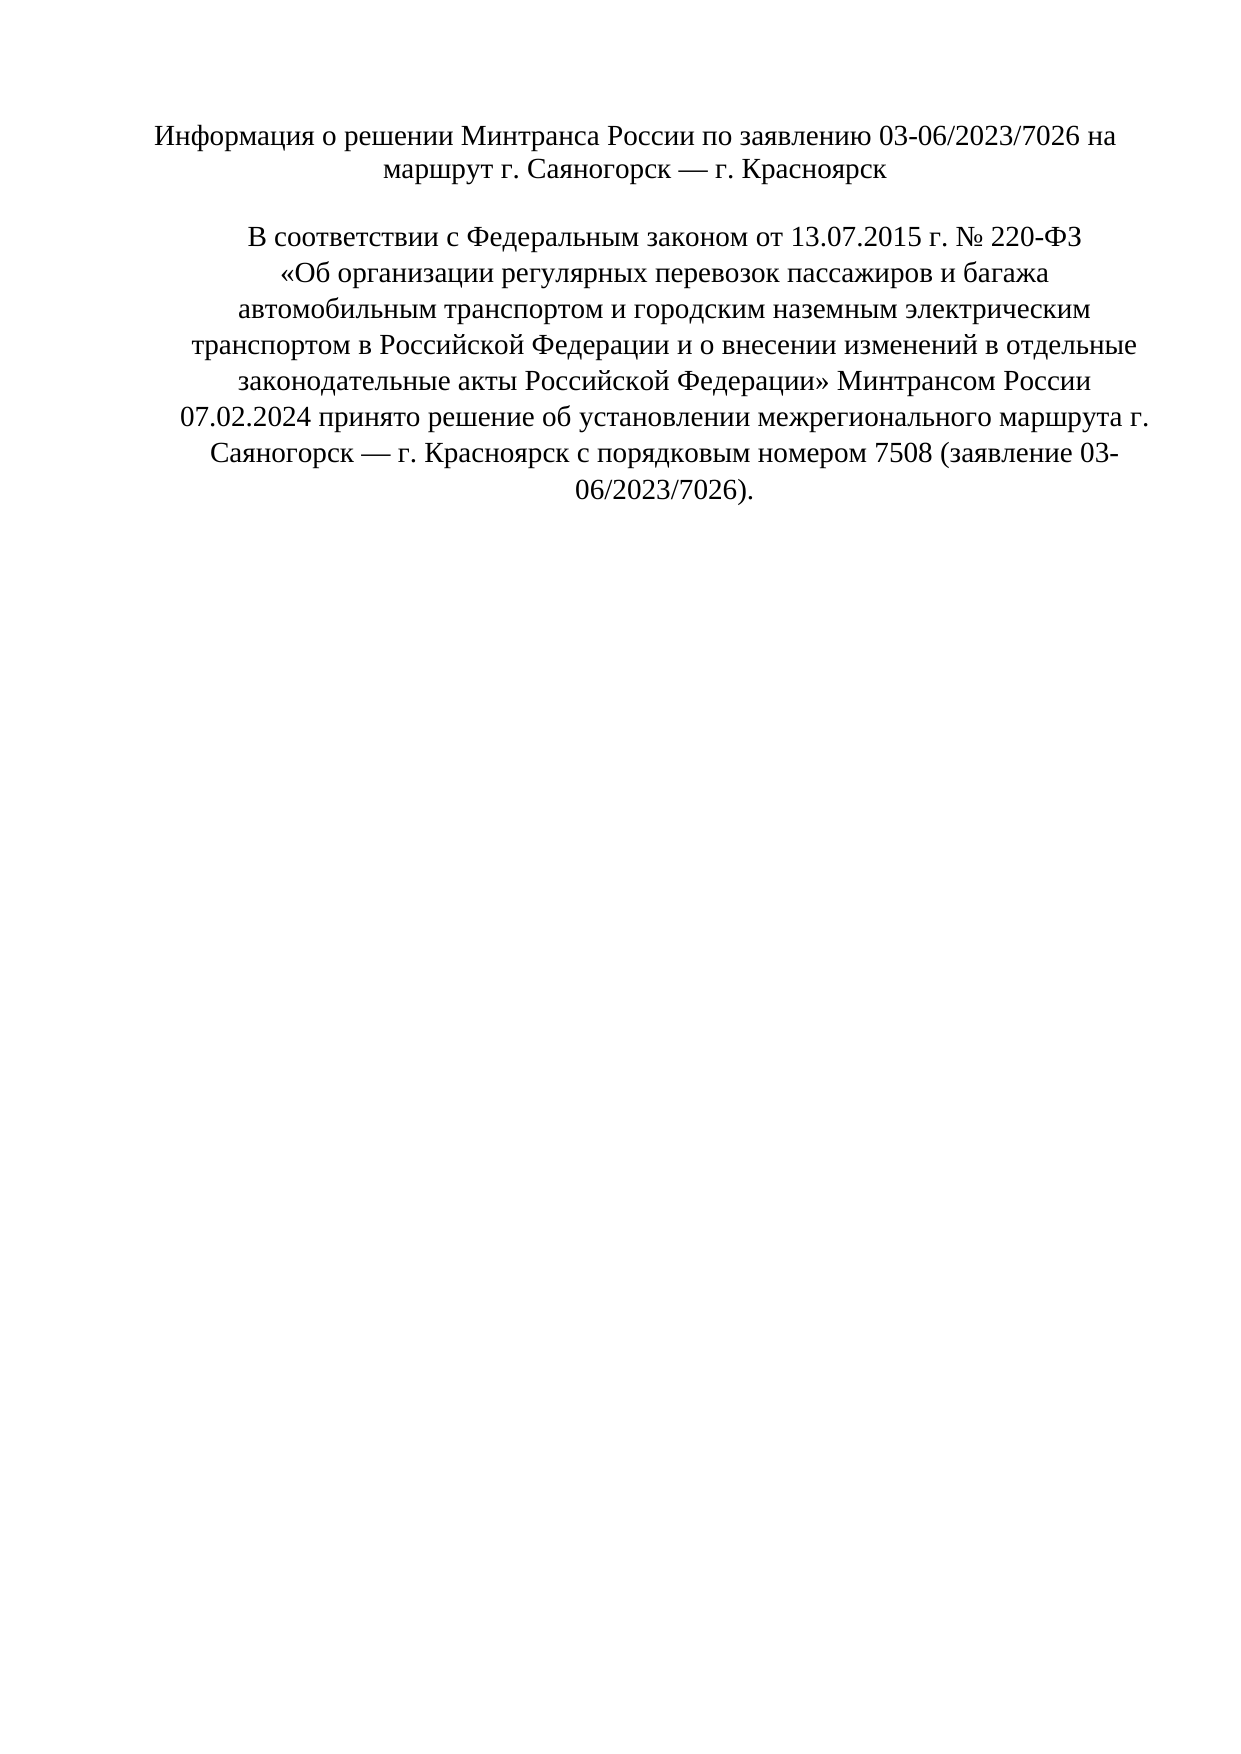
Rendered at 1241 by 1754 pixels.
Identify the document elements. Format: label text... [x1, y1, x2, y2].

text Информация о решении Минтранса России по заявлению 03-06/2023/7026 на маршрут г. Саяногорск — г. Красноярск [118, 118, 1152, 185]
text В соответствии с Федеральным законом от 13.07.2015 г. № 220-ФЗ «Об организации регулярных перевозок пассажиров и багажа автомобильным транспортом и городским наземным электрическим транспортом в Российской Федерации и о внесении изменений в отдельные законодательные акты Российской Федерации» Минтрансом России 07.02.2024 принято решение об установлении межрегионального маршрута г. Саяногорск — г. Красноярск с порядковым номером 7508 (заявление 03-06/2023/7026). [177, 219, 1152, 505]
